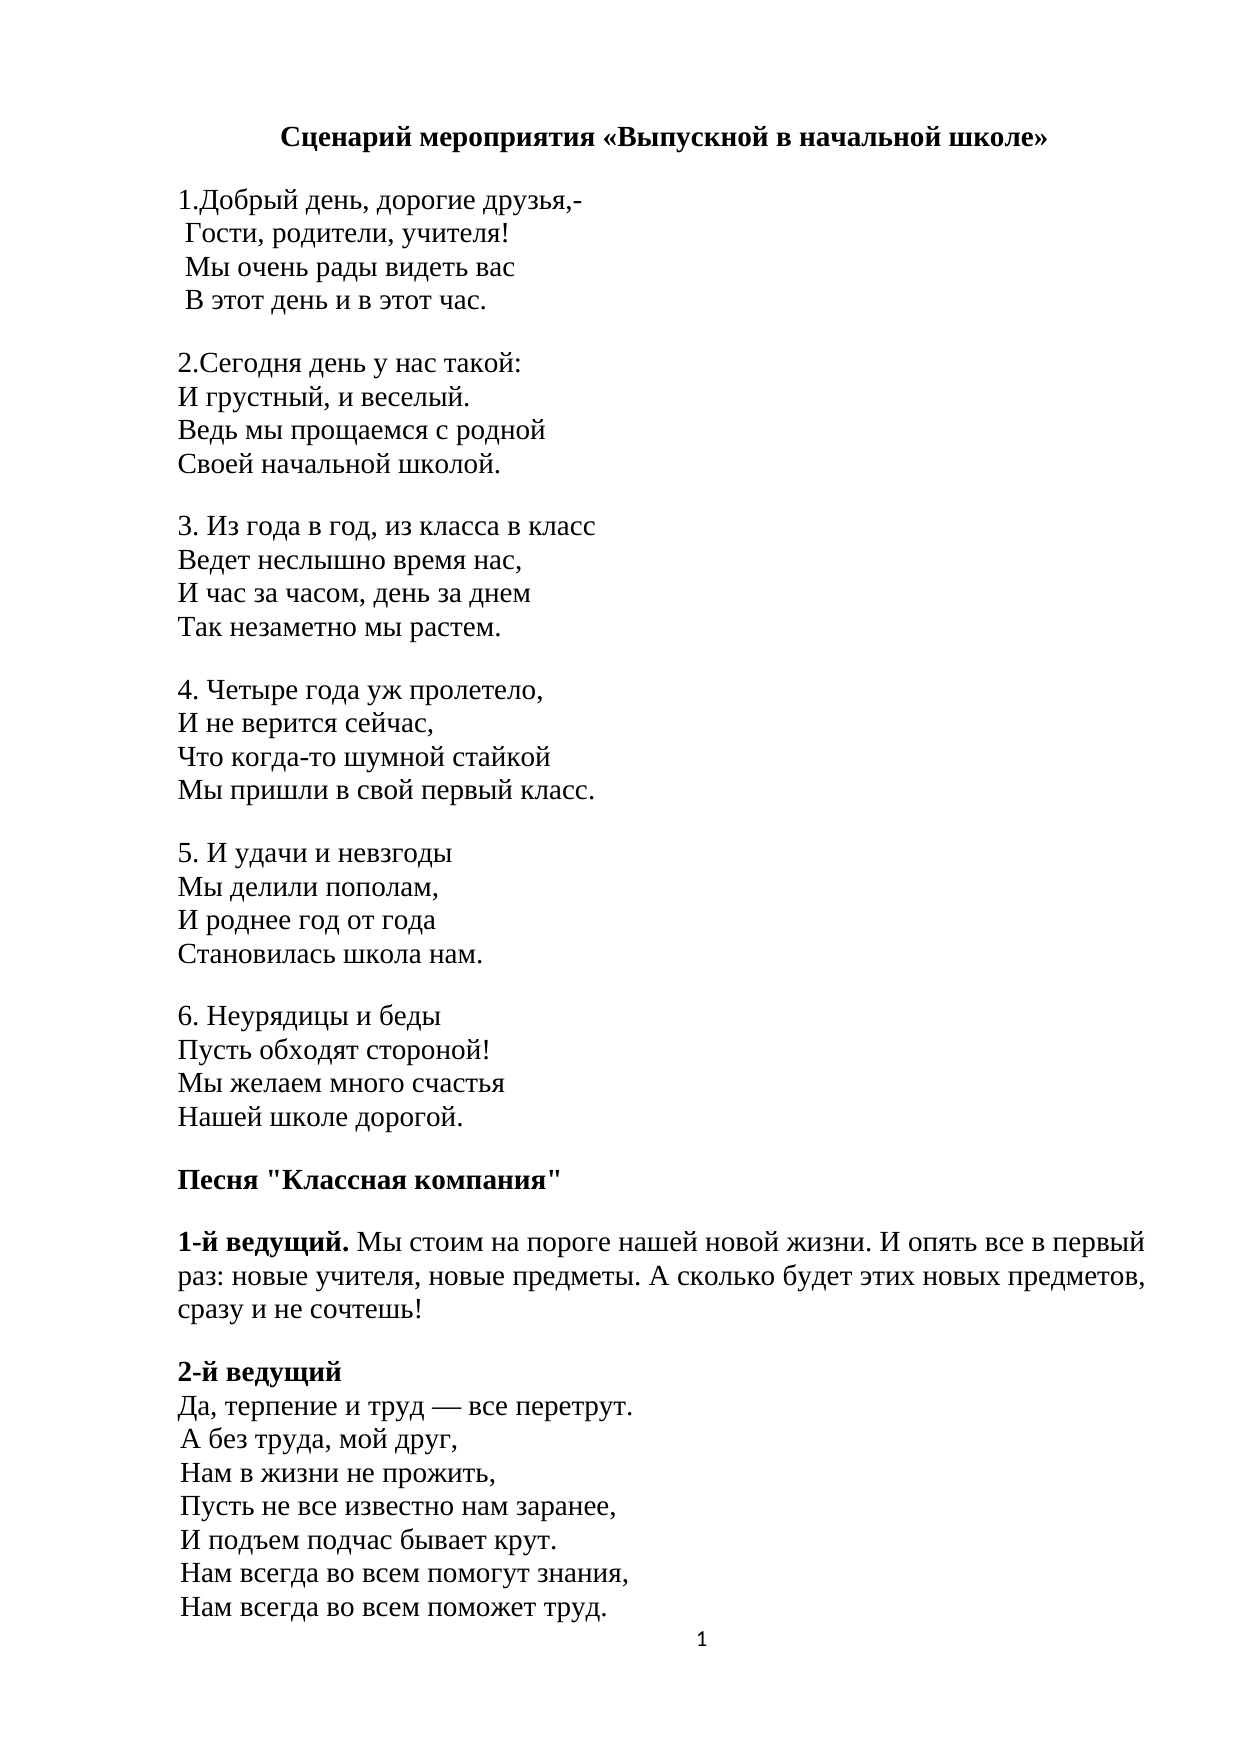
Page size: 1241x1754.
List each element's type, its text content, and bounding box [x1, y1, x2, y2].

text 1.Добрый день, дорогие друзья,- Гости, родители, учителя! Мы очень рады видеть вас В этот день и в этот час. [177, 182, 1152, 316]
text Песня "Классная компания" [177, 1162, 1152, 1195]
text А без труда, мой друг, [133, 1421, 1152, 1455]
text 1-й ведущий. Мы стоим на пороге нашей новой жизни. И опять все в первый раз: новые учителя, новые предметы. А сколько будет этих новых предметов, сразу и не сочтешь! [177, 1224, 1152, 1325]
text Нам в жизни не прожить, [133, 1455, 1152, 1488]
text Да, терпение и труд — все перетрут. [177, 1388, 1152, 1421]
text 5. И удачи и невзгоды Мы делили пополам, И роднее год от года Становилась школа нам. [177, 835, 1152, 969]
text Сценарий мероприятия «Выпускной в начальной школе» [177, 119, 1152, 153]
text 4. Четыре года уж пролетело, И не верится сейчас, Что когда-то шумной стайкой Мы пришли в свой первый класс. [177, 672, 1152, 806]
text 6. Неурядицы и беды Пусть обходят стороной! Мы желаем много счастья Нашей школе дорогой. [177, 998, 1152, 1133]
text И подъем подчас бывает крут. [133, 1522, 1152, 1556]
text Пусть не все известно нам заранее, [133, 1488, 1152, 1522]
text Нам всегда во всем поможет труд. [133, 1589, 1152, 1623]
text Нам всегда во всем помогут знания, [133, 1556, 1152, 1589]
text 3. Из года в год, из класса в класс Ведет неслышно время нас, И час за часом, день за днем Так незаметно мы растем. [177, 508, 1152, 643]
text 2.Сегодня день у нас такой: И грустный, и веселый. Ведь мы прощаемся с родной Своей начальной школой. [177, 345, 1152, 479]
text 2-й ведущий [177, 1354, 1152, 1388]
